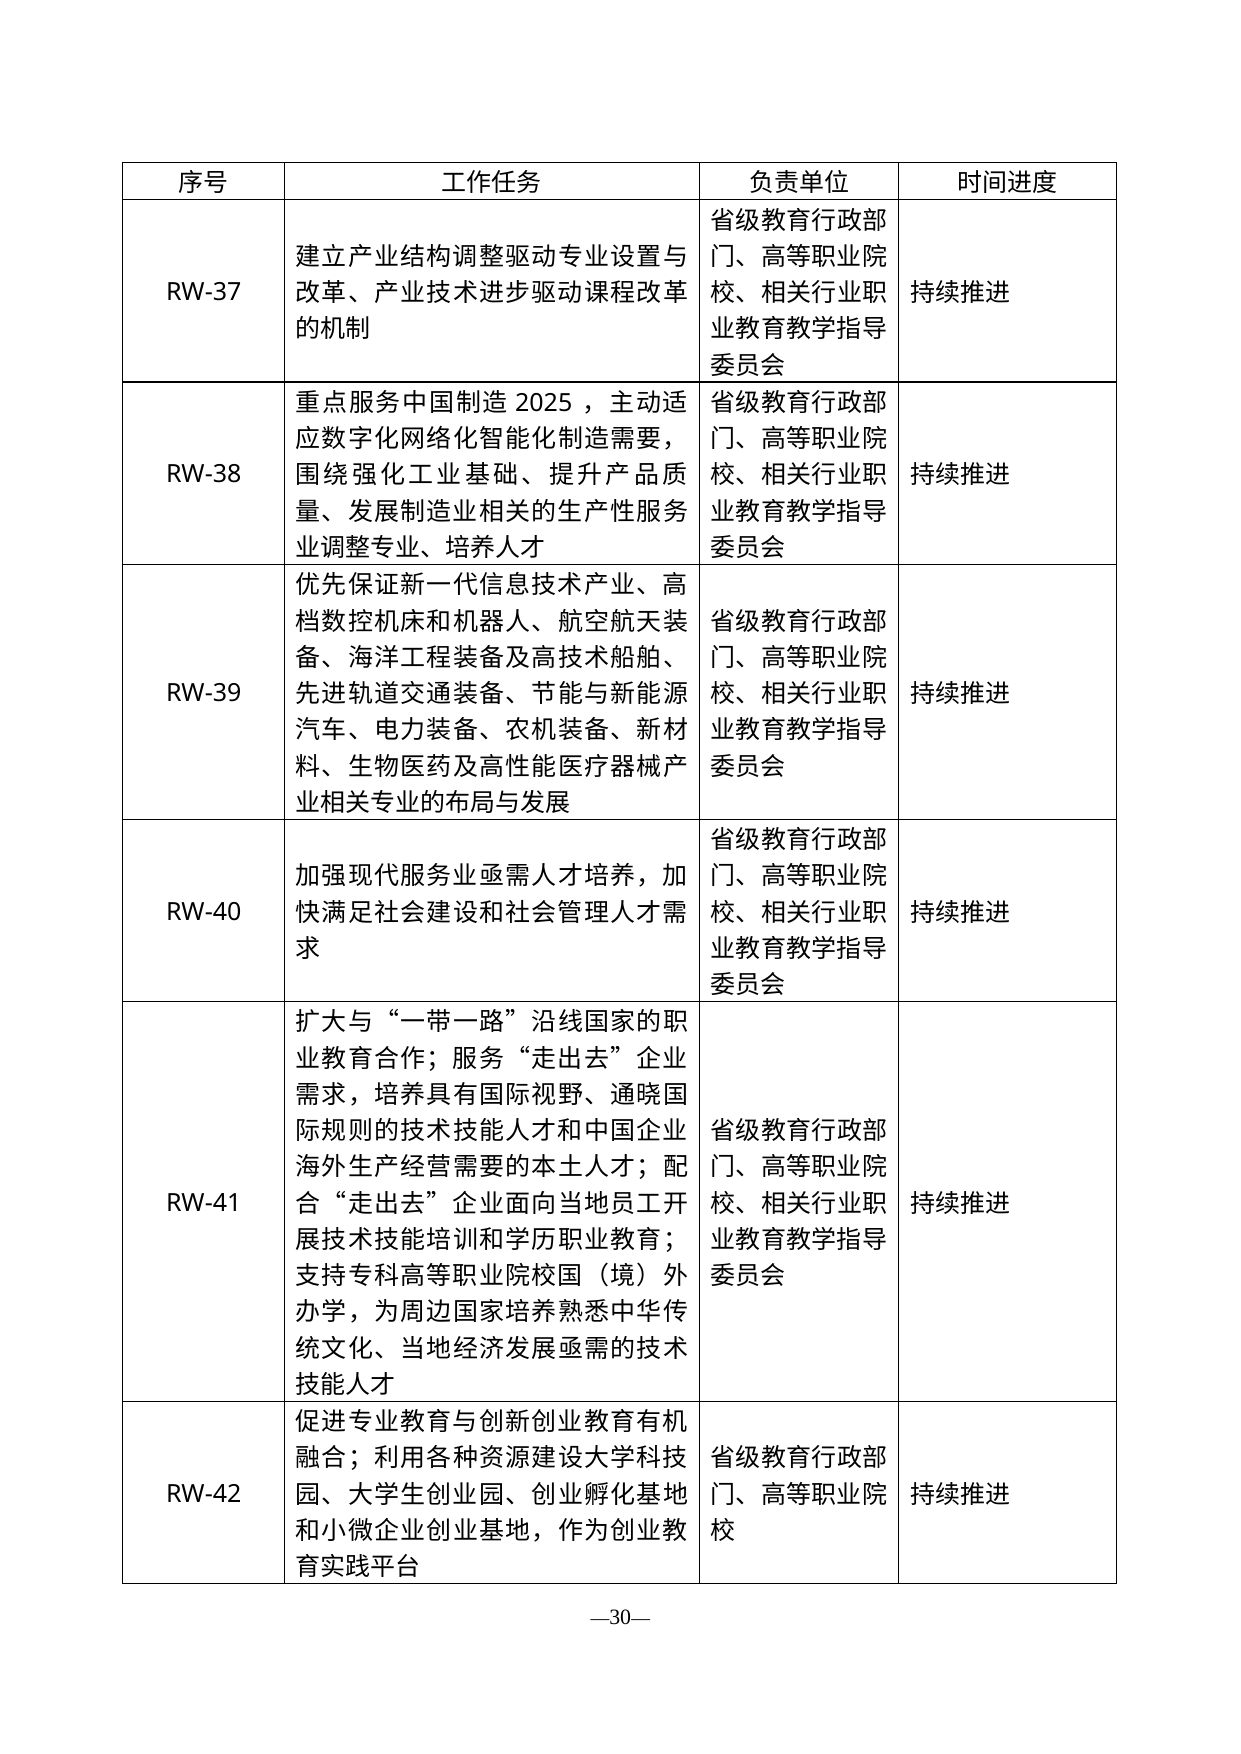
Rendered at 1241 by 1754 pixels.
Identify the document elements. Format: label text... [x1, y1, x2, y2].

table_cell 扩大与“一带一路”沿线国家的职业教育合作；服务“走出去”企业需求，培养具有国际视野、通晓国际规则的技术技能人才和中国企业海外生产经营需要的本土人才；配合“走出去”企业面向当地员工开展技术技能培训和学历职业教育；支持专科高等职业院校国（境）外办学，为周边国家培养熟悉中华传统文化、当地经济发展亟需的技术技能人才 [285, 1002, 699, 1401]
table_cell RW-39 [123, 565, 284, 818]
table_header 负责单位 [700, 163, 898, 199]
table_cell 持续推进 [899, 820, 1116, 1001]
table_cell 优先保证新一代信息技术产业、高档数控机床和机器人、航空航天装备、海洋工程装备及高技术船舶、先进轨道交通装备、节能与新能源汽车、电力装备、农机装备、新材料、生物医药及高性能医疗器械产业相关专业的布局与发展 [285, 565, 699, 818]
table_cell 省级教育行政部门、高等职业院校、相关行业职业教育教学指导委员会 [700, 1002, 898, 1401]
table_cell 省级教育行政部门、高等职业院校、相关行业职业教育教学指导委员会 [700, 820, 898, 1001]
table_cell 重点服务中国制造2025 ，主动适应数字化网络化智能化制造需要，围绕强化工业基础、提升产品质量、发展制造业相关的生产性服务业调整专业、培养人才 [285, 383, 699, 564]
table_cell RW-40 [123, 820, 284, 1001]
table_cell 省级教育行政部门、高等职业院校 [700, 1402, 898, 1583]
table_cell 建立产业结构调整驱动专业设置与改革、产业技术进步驱动课程改革的机制 [285, 200, 699, 381]
table_cell RW-38 [123, 383, 284, 564]
table_cell 促进专业教育与创新创业教育有机融合；利用各种资源建设大学科技园、大学生创业园、创业孵化基地和小微企业创业基地，作为创业教育实践平台 [285, 1402, 699, 1583]
table_header 工作任务 [285, 163, 699, 199]
table_cell 持续推进 [899, 383, 1116, 564]
table_cell 持续推进 [899, 565, 1116, 818]
table_cell 省级教育行政部门、高等职业院校、相关行业职业教育教学指导委员会 [700, 565, 898, 818]
table_cell 加强现代服务业亟需人才培养，加快满足社会建设和社会管理人才需求 [285, 820, 699, 1001]
table_header 序号 [123, 163, 284, 199]
table_cell RW-41 [123, 1002, 284, 1401]
table_cell 省级教育行政部门、高等职业院校、相关行业职业教育教学指导委员会 [700, 383, 898, 564]
table_cell RW-42 [123, 1402, 284, 1583]
table_header 时间进度 [899, 163, 1116, 199]
table_cell 持续推进 [899, 1402, 1116, 1583]
table_cell 省级教育行政部门、高等职业院校、相关行业职业教育教学指导委员会 [700, 200, 898, 381]
table_cell 持续推进 [899, 200, 1116, 381]
table_cell 持续推进 [899, 1002, 1116, 1401]
table_cell RW-37 [123, 200, 284, 381]
